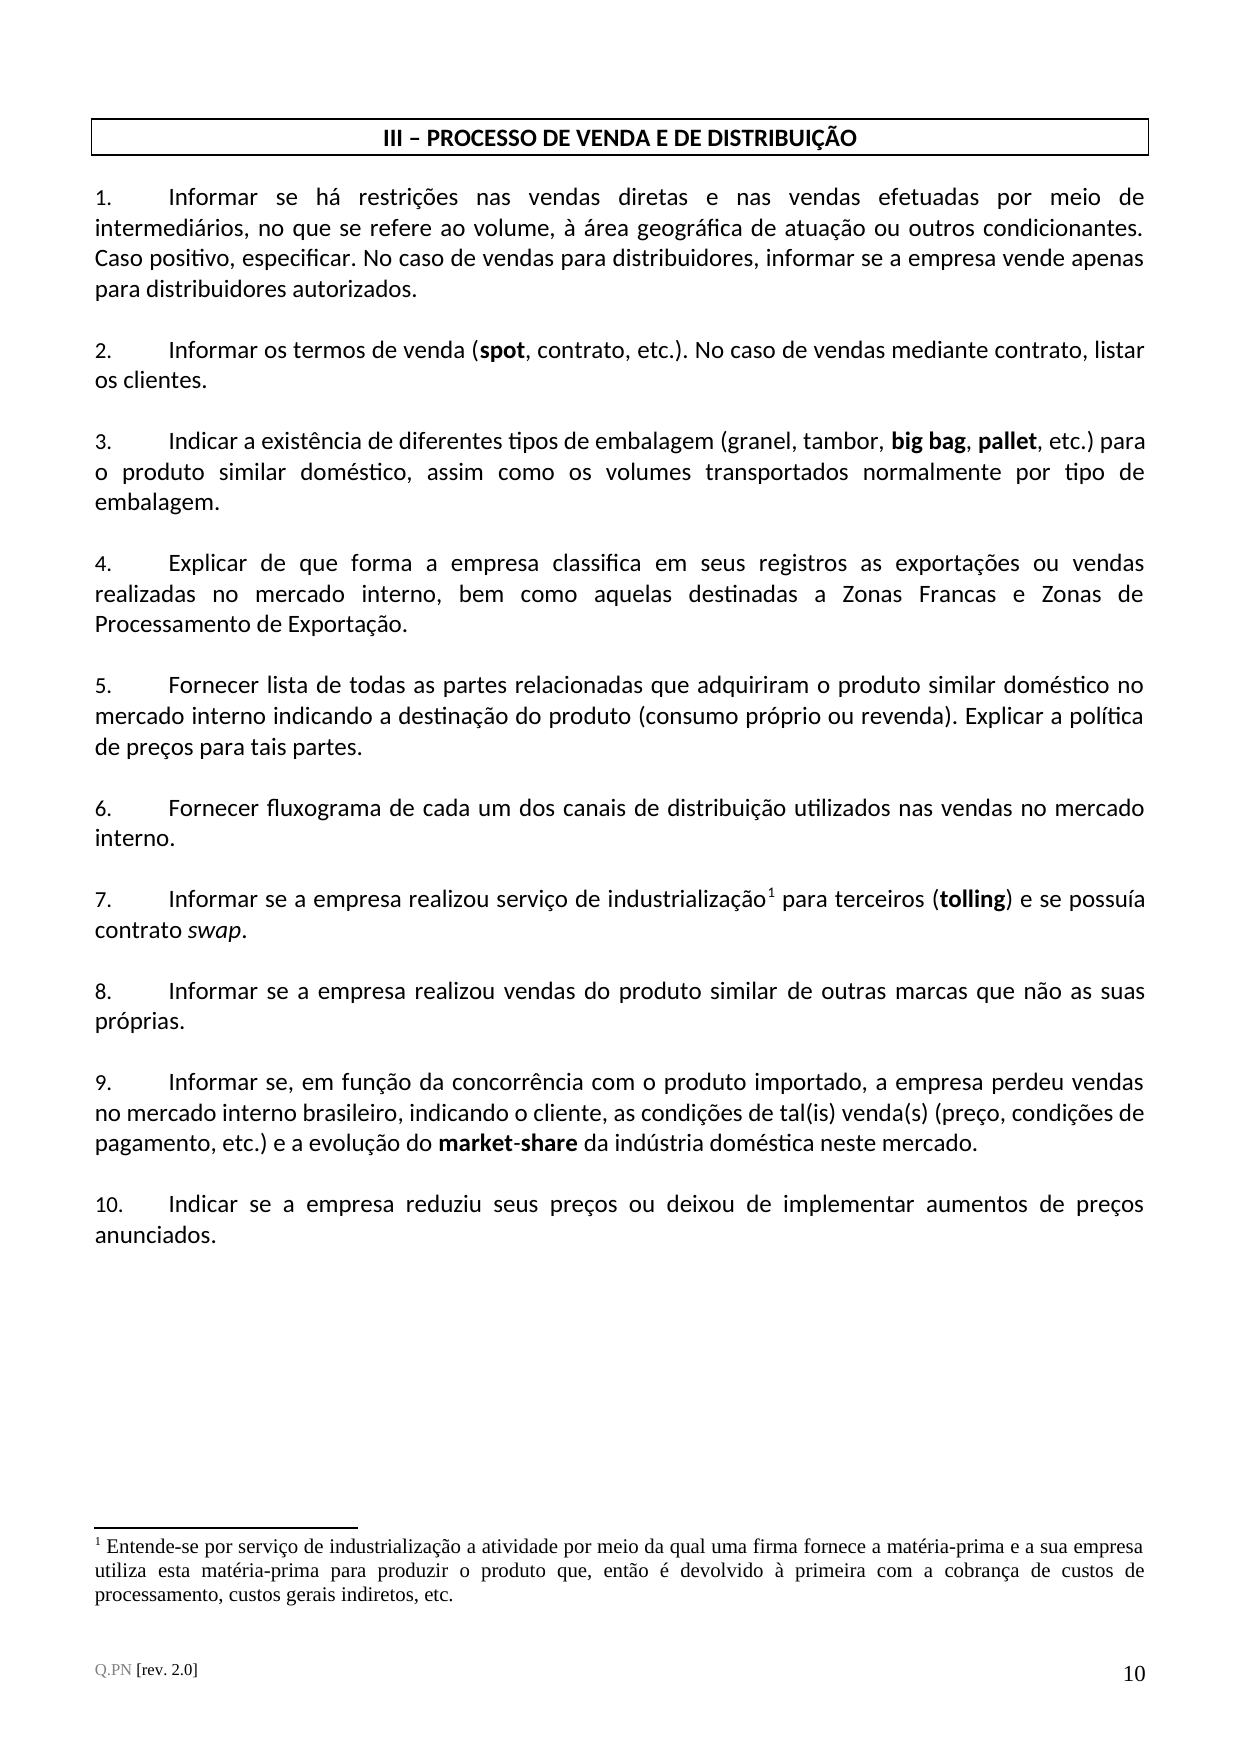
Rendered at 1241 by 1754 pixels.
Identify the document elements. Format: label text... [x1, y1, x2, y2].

subtitle III – PROCESSO DE VENDA E DE DISTRIBUIÇÃO [92, 120, 1148, 154]
list Informar se a empresa realizou vendas do produto similar de outras marcas que não as suas próprias. [94, 975, 1146, 1036]
list Informar se há restrições nas vendas diretas e nas vendas efetuadas por meio de intermediários, no que se refere ao volume, à área geográfica de atuação ou outros condicionantes. Caso positivo, especificar. No caso de vendas para distribuidores, informar se a empresa vende apenas para distribuidores autorizados. [94, 181, 1146, 303]
list Informar se a empresa realizou serviço de industrialização para terceiros (tolling) e se possuía contrato swap. [94, 883, 1146, 944]
list Fornecer lista de todas as partes relacionadas que adquiriram o produto similar doméstico no mercado interno indicando a destinação do produto (consumo próprio ou revenda). Explicar a política de preços para tais partes. [94, 670, 1146, 761]
list Fornecer fluxograma de cada um dos canais de distribuição utilizados nas vendas no mercado interno. [94, 792, 1146, 853]
list Indicar a existência de diferentes tipos de embalagem (granel, tambor, big bag, pallet, etc.) para o produto similar doméstico, assim como os volumes transportados normalmente por tipo de embalagem. [94, 426, 1146, 517]
list Explicar de que forma a empresa classifica em ss registros as exportações ou vendas realizadas no mercado interno, bem como aquelas destinadas a Zonas Francas e Zonas de Processamento de Exportação. [94, 548, 1146, 639]
list Informar se, em função da concorrência com o produto importado, a empresa perdeu vendas no mercado interno brasileiro, indicando o cliente, as condições de tal(is) venda(s) (preço, condições de pagamento, etc.) e a evolução do market-share da indústria doméstica neste mercado. [94, 1066, 1146, 1158]
list Informar os termos de venda (spot, contrato, etc.). No caso de vendas mediante contrato, listar os clientes. [94, 334, 1146, 395]
list Indicar se a empresa reduziu seus preços ou deixou de implementar aumentos de preços anunciados. [94, 1188, 1146, 1249]
